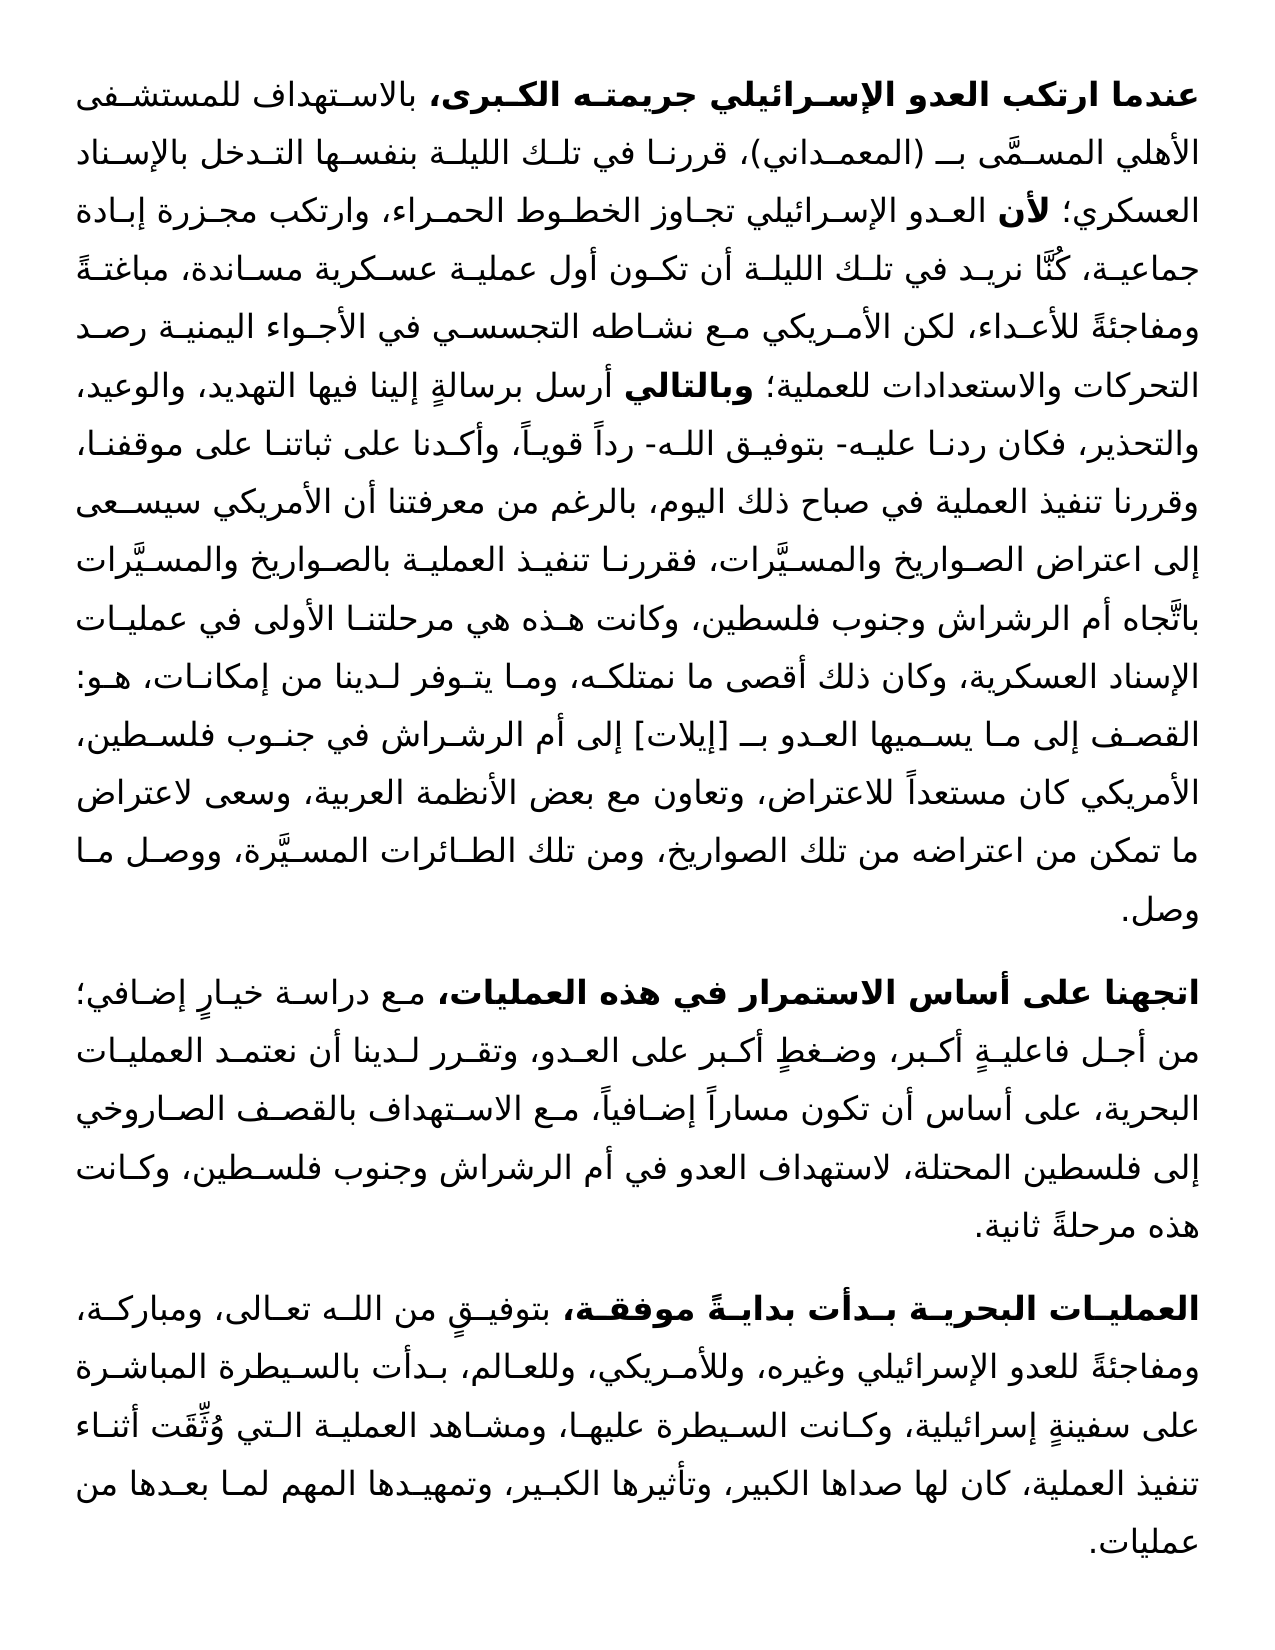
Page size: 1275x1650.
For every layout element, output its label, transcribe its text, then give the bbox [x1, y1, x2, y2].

text عندما ارتكب العدو الإسرائيلي جريمته الكبرى، بالاستهداف للمستشفى الأهلي المسمَّى بـ (المعمداني)، قررنا في تلك الليلة بنفسها التدخل بالإسناد العسكري؛ لأن العدو الإسرائيلي تجاوز الخطوط الحمراء، وارتكب مجزرة إبادة جماعية، كُنَّا نريد في تلك الليلة أن تكون أول عملية عسكرية مساندة، مباغتةً ومفاجئةً للأعداء، لكن الأمريكي مع نشاطه التجسسي في الأجواء اليمنية رصد التحركات والاستعدادات للعملية؛ وبالتالي أرسل برسالةٍ إلينا فيها التهديد، والوعيد، والتحذير، فكان ردنا عليه- بتوفيق الله- رداً قوياً، وأكدنا على ثباتنا على موقفنا، وقررنا تنفيذ العملية في صباح ذلك اليوم، بالرغم من معرفتنا أن الأمريكي سيسعى إلى اعتراض الصواريخ والمسيَّرات، فقررنا تنفيذ العملية بالصواريخ والمسيَّرات باتَّجاه أم الرشراش وجنوب فلسطين، وكانت هذه هي مرحلتنا الأولى في عمليات الإسناد العسكرية، وكان ذلك أقصى ما نمتلكه، وما يتوفر لدينا من إمكانات، هو: القصف إلى ما يسميها العدو بـ [إيلات] إلى أم الرشراش في جنوب فلسطين، الأمريكي كان مستعداً للاعتراض، وتعاون مع بعض الأنظمة العربية، وسعى لاعتراض ما تمكن من اعتراضه من تلك الصواريخ، ومن تلك الطائرات المسيَّرة، ووصل ما وصل. [75, 75, 1200, 929]
text العمليات البحرية بدأت بدايةً موفقة، بتوفيقٍ من الله تعالى، ومباركة، ومفاجئةً للعدو الإسرائيلي وغيره، وللأمريكي، وللعالم، بدأت بالسيطرة المباشرة على سفينةٍ إسرائيلية، وكانت السيطرة عليها، ومشاهد العملية التي وُثِّقَت أثناء تنفيذ العملية، كان لها صداها الكبير، وتأثيرها الكبير، وتمهيدها المهم لما بعدها من عمليات. [75, 1289, 1200, 1561]
text اتجهنا على أساس الاستمرار في هذه العمليات، مع دراسة خيارٍ إضافي؛ من أجل فاعليةٍ أكبر، وضغطٍ أكبر على العدو، وتقرر لدينا أن نعتمد العمليات البحرية، على أساس أن تكون مساراً إضافياً، مع الاستهداف بالقصف الصاروخي إلى فلسطين المحتلة، لاستهداف العدو في أم الرشراش وجنوب فلسطين، وكانت هذه مرحلةً ثانية. [75, 973, 1200, 1245]
